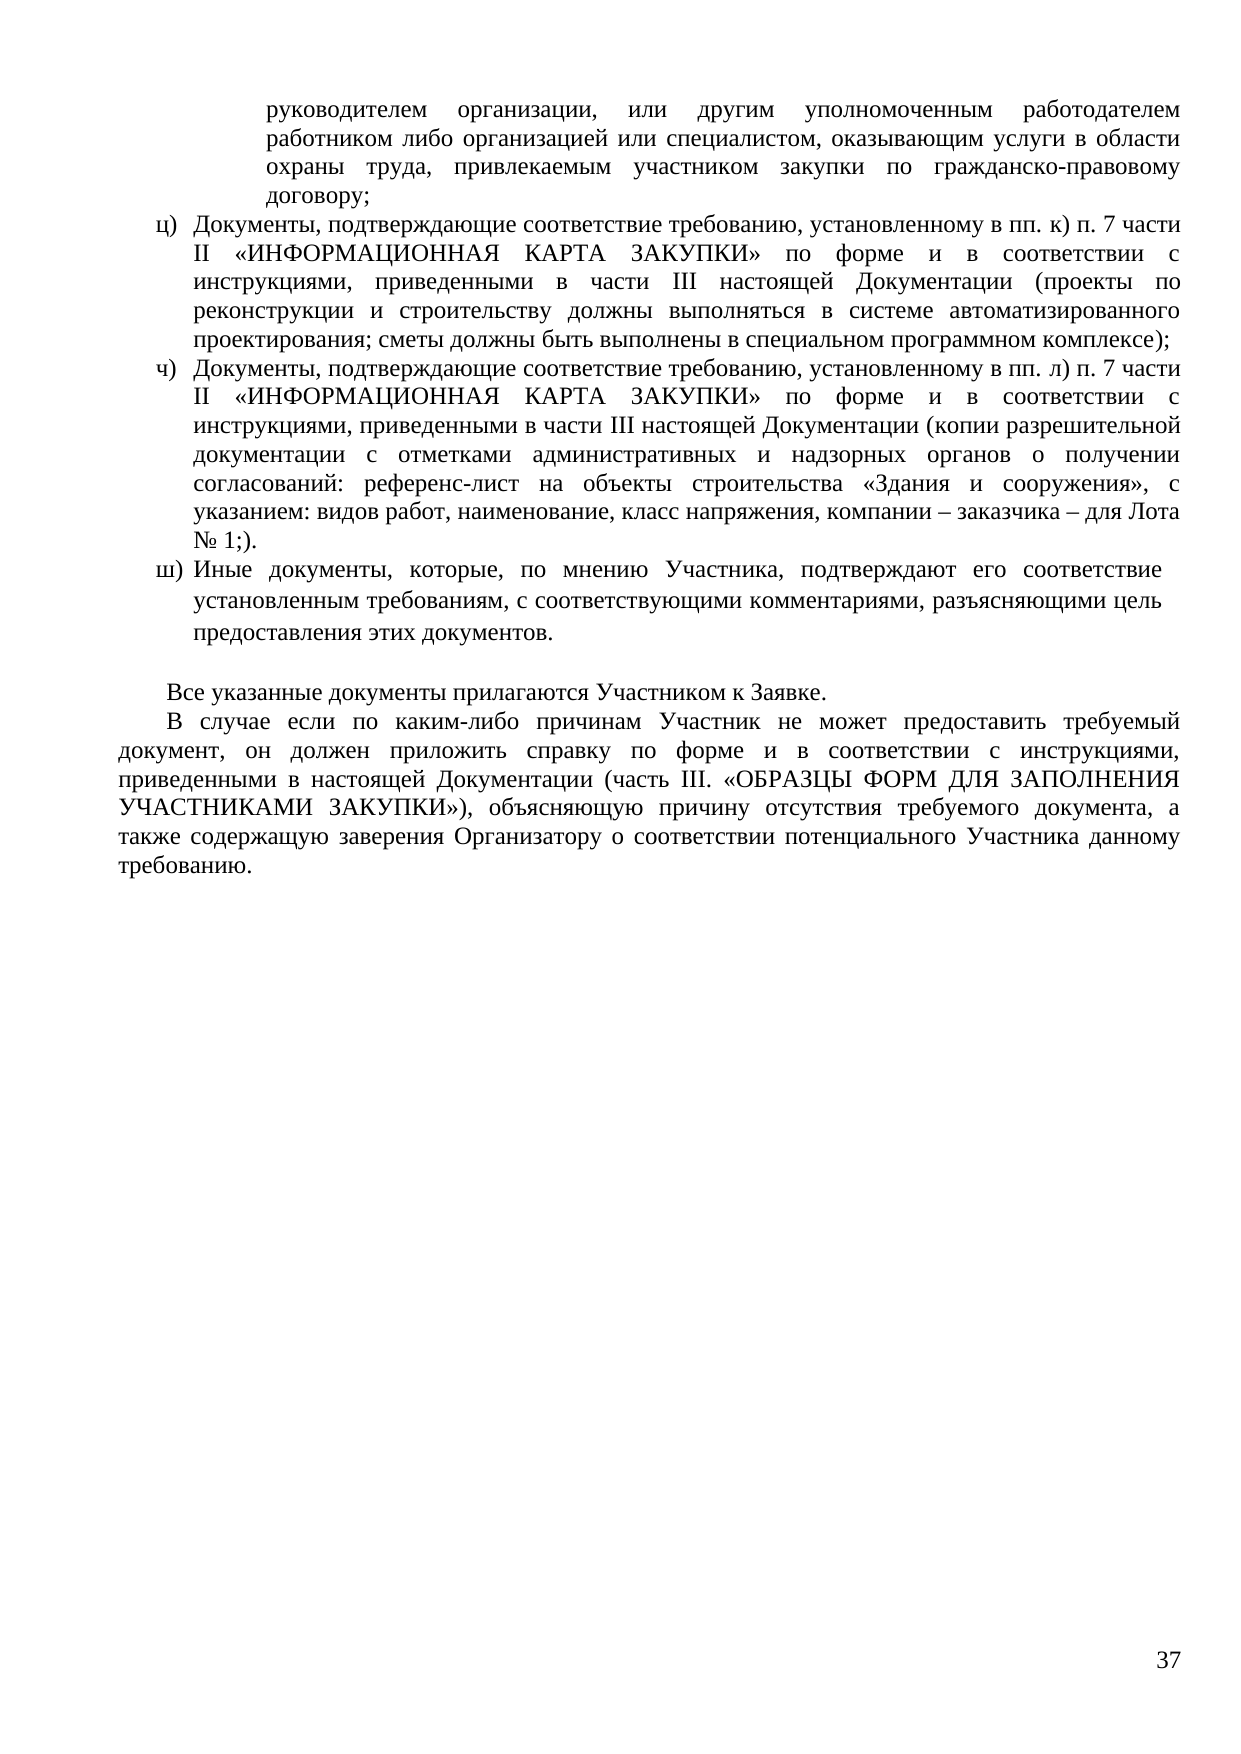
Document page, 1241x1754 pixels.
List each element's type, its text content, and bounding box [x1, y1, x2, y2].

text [266, 94, 1181, 209]
list Документы, подтверждающие соответствие требованию, установленному в пп. м) п. 7 части II «ИНФОРМАЦИОННАЯ КАРТА ЗАКУПКИ» по форме и в соответствии с инструкциями, приведенными в части III настоящей Документации (копии разрешительной документации с отметками административных и надзорных органов о получении согласований: референс-лист на объекты строительства «Здания и сооружения», с указанием: видов работ, наименование, класс напряжения, компании – заказчика – для Лота № 1;). [156, 353, 1181, 554]
list Иные документы, которые, по мнению Участника, подтверждают его соответствие установленным требованиям, с соответствующими комментариями, разъясняющими цель предоставления этих документов. [156, 554, 1163, 646]
text В случае если по каким-либо причинам Участник не может предоставить требуемый документ, он должен приложить справку по форме и в соответствии с инструкциями, приведенными в настоящей Документации (часть III. «ОБРАЗЦЫ ФОРМ ДЛЯ ЗАПОЛНЕНИЯ УЧАСТНИКАМИ ЗАКУПКИ»), объясняющую причину отсутствия требуемого документа, а также содержащую заверения Организатору о соответствии потенциального Участника данному требованию. [118, 706, 1181, 879]
list Документы, подтверждающие соответствие требованию, установленному в пп. л) п. 7 части II «ИНФОРМАЦИОННАЯ КАРТА ЗАКУПКИ» по форме и в соответствии с инструкциями, приведенными в части III настоящей Документации (проекты по реконструкции и строительству должны выполняться в системе автоматизированного проектирования; сметы должны быть выполнены в специальном программном комплексе); [156, 209, 1181, 353]
subtitle Все указанные документы прилагаются Участником к Заявке. [118, 677, 1163, 706]
